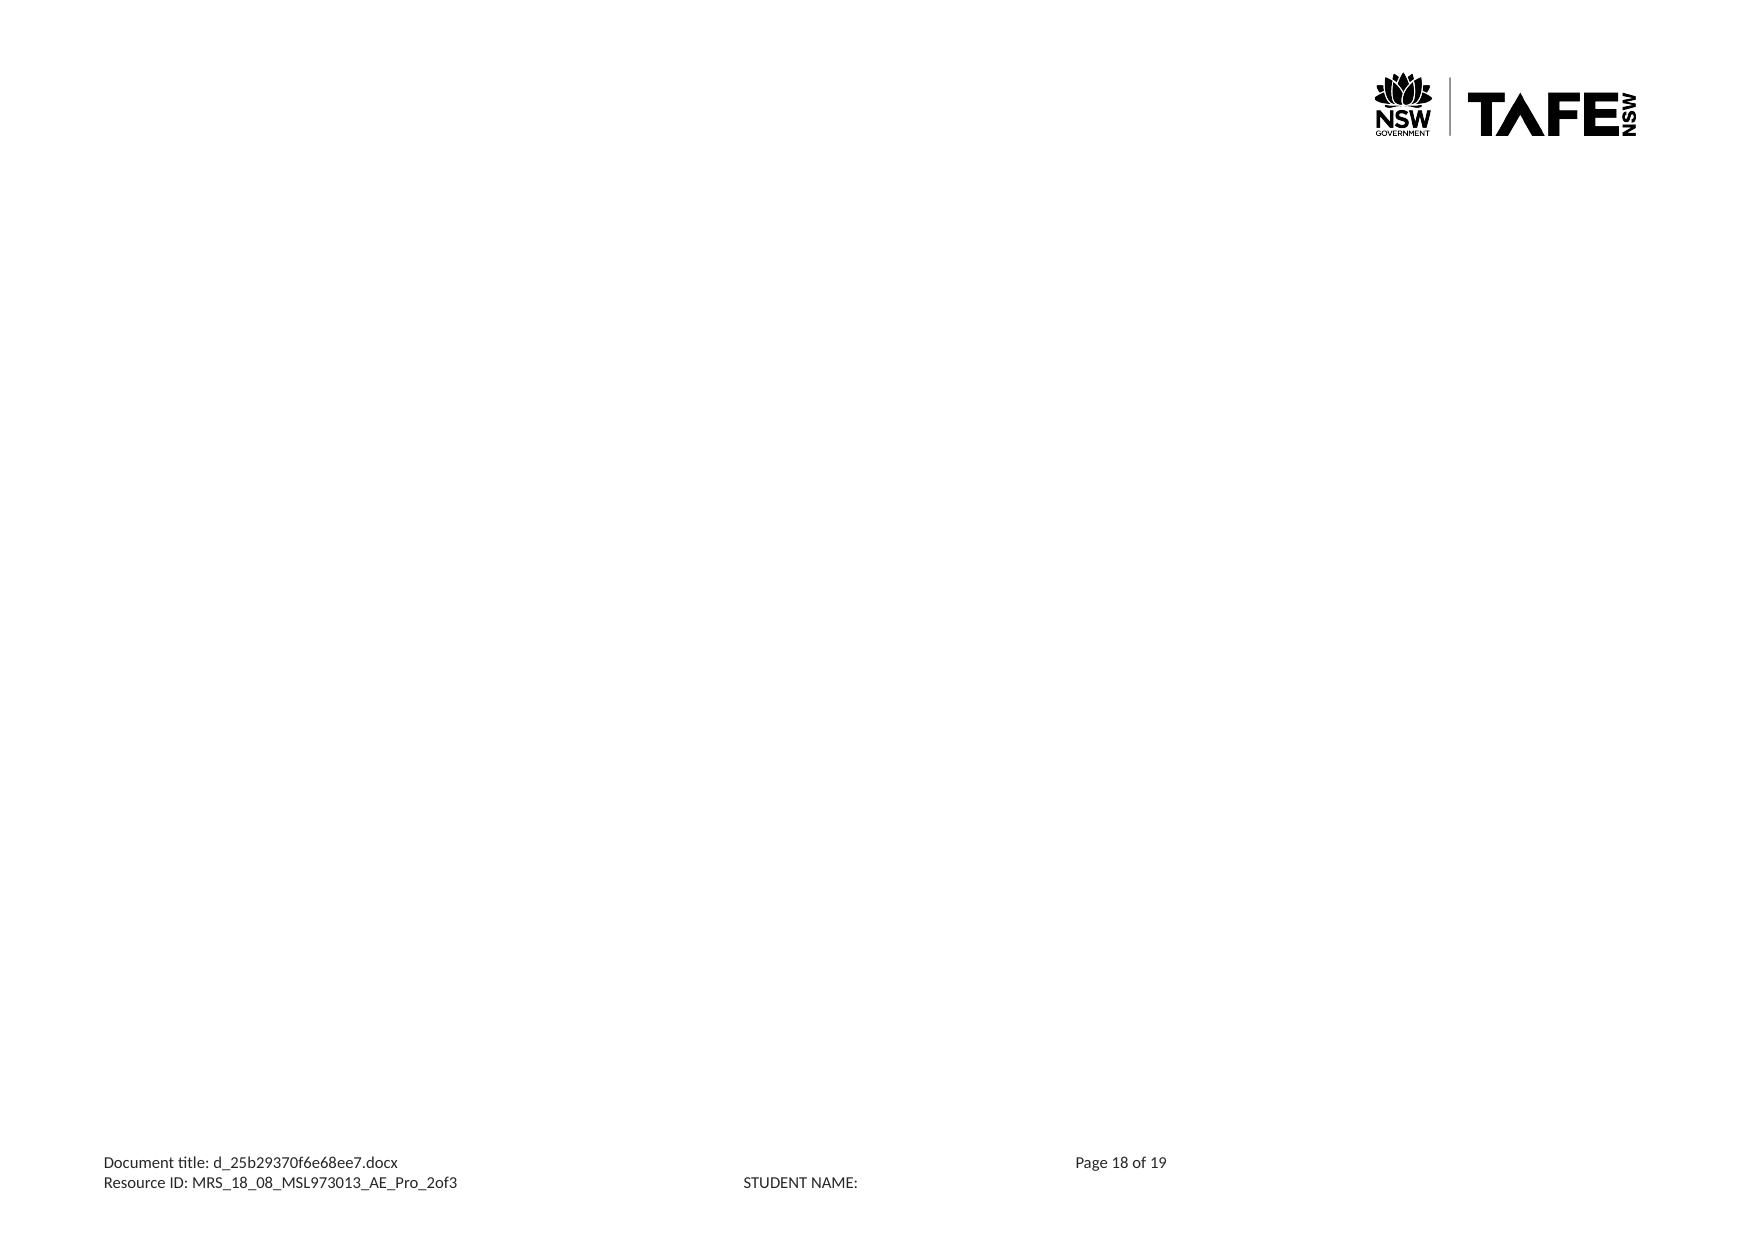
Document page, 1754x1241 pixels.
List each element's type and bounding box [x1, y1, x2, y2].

picture [1375, 71, 1636, 137]
